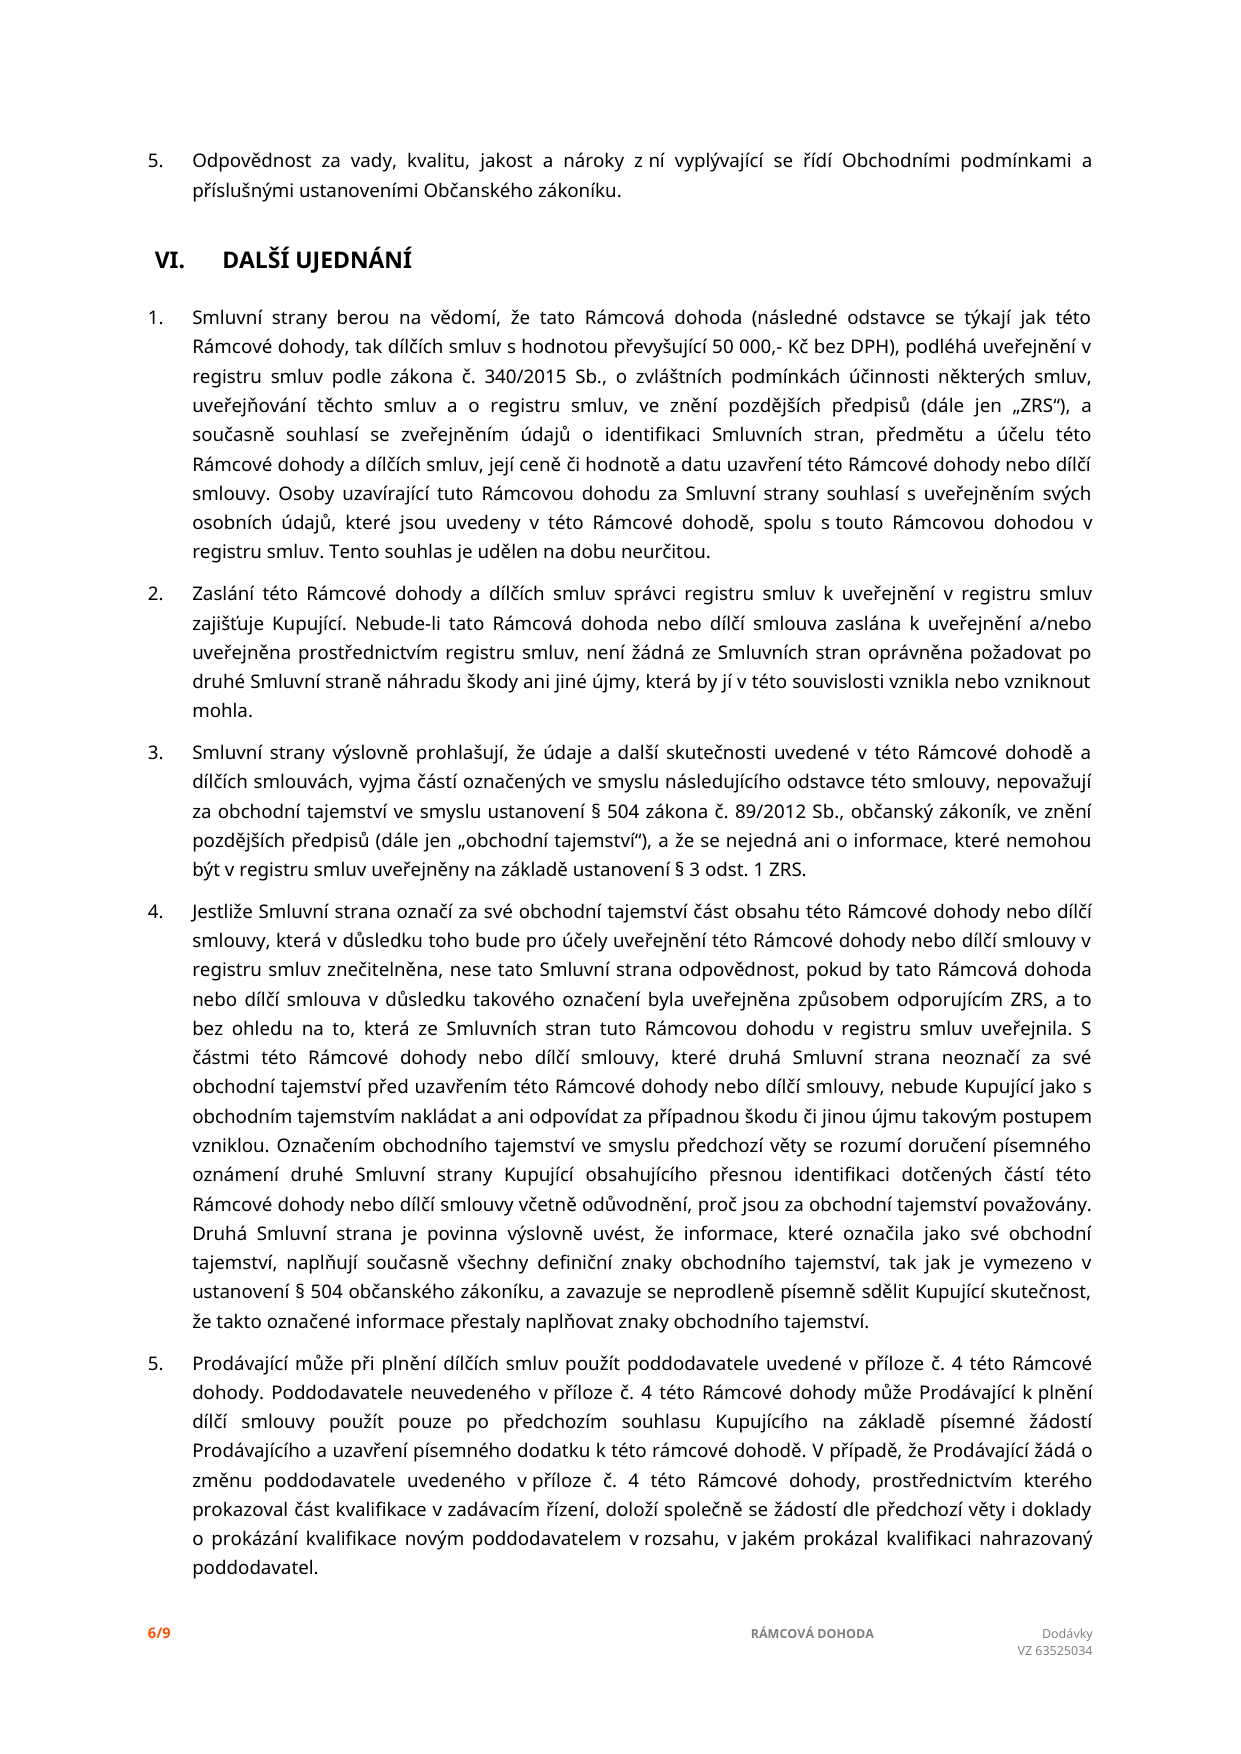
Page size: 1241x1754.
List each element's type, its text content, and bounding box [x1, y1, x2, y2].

list DALŠÍ UJEDNÁNÍ [185, 244, 1093, 275]
list Jestliže Smluvní strana označí za své obchodní tajemství část obsahu této Rámcové dohody nebo dílčí smlouvy, která v důsledku toho bude pro účely uveřejnění této Rámcové dohody nebo dílčí smlouvy v registru smluv znečitelněna, nese tato Smluvní strana odpovědnost, pokud by tato Rámcová dohoda nebo dílčí smlouva v důsledku takového označení byla uveřejněna způsobem odporujícím ZRS, a to bez ohledu na to, která ze Smluvních stran tuto Rámcovou dohodu v registru smluv uveřejnila. S částmi této Rámcové dohody nebo dílčí smlouvy, které druhá Smluvní strana neoznačí za své obchodní tajemství před uzavřením této Rámcové dohody nebo dílčí smlouvy, nebude Kupující jako s obchodním tajemstvím nakládat a ani odpovídat za případnou škodu či jinou újmu takovým postupem vzniklou. Označením obchodního tajemství ve smyslu předchozí věty se rozumí doručení písemného oznámení druhé Smluvní strany Kupující obsahujícího přesnou identifikaci dotčených částí této Rámcové dohody nebo dílčí smlouvy včetně odůvodnění, proč jsou za obchodní tajemství považovány. Druhá Smluvní strana je povinna výslovně uvést, že informace, které označila jako své obchodní tajemství, naplňují současně všechny definiční znaky obchodního tajemství, tak jak je vymezeno v ustanovení § 504 občanského zákoníku, a zavazuje se neprodleně písemně sdělit Kupující skutečnost, že takto označené informace přestaly naplňovat znaky obchodního tajemství. [148, 898, 1093, 1333]
list Smluvní strany berou na vědomí, že tato Rámcová dohoda (následné odstavce se týkají jak této Rámcové dohody, tak dílčích smluv s hodnotou převyšující 50 000,- Kč bez DPH), podléhá uveřejnění v registru smluv podle zákona č. 340/2015 Sb., o zvláštních podmínkách účinnosti některých smluv, uveřejňování těchto smluv a o registru smluv, ve znění pozdějších předpisů (dále jen „ZRS“), a současně souhlasí se zveřejněním údajů o identifikaci Smluvních stran, předmětu a účelu této Rámcové dohody a dílčích smluv, její ceně či hodnotě a datu uzavření této Rámcové dohody nebo dílčí smlouvy. Osoby uzavírající tuto Rámcovou dohodu za Smluvní strany souhlasí s uveřejněním svých osobních údajů, které jsou uvedeny v této Rámcové dohodě, spolu s touto Rámcovou dohodou v registru smluv. Tento souhlas je udělen na dobu neurčitou. [148, 304, 1093, 564]
list Odpovědnost za vady, kvalitu, jakost a nároky z ní vyplývající se řídí Obchodními podmínkami a příslušnými ustanoveními Občanského zákoníku. [148, 148, 1093, 202]
list Smluvní strany výslovně prohlašují, že údaje a další skutečnosti uvedené v této Rámcové dohodě a dílčích smlouvách, vyjma částí označených ve smyslu následujícího odstavce této smlouvy, nepovažují za obchodní tajemství ve smyslu ustanovení § 504 zákona č. 89/2012 Sb., občanský zákoník, ve znění pozdějších předpisů (dále jen „obchodní tajemství“), a že se nejedná ani o informace, které nemohou být v registru smluv uveřejněny na základě ustanovení § 3 odst. 1 ZRS. [148, 739, 1093, 882]
list Prodávající může při plnění dílčích smluv použít poddodavatele uvedené v příloze č. 4 této Rámcové dohody. Poddodavatele neuvedeného v příloze č. 4 této Rámcové dohody může Prodávající k plnění dílčí smlouvy použít pouze po předchozím souhlasu Kupujícího na základě písemné žádostí Prodávajícího a uzavření písemného dodatku k této rámcové dohodě. V případě, že Prodávající žádá o změnu poddodavatele uvedeného v příloze č. 4 této Rámcové dohody, prostřednictvím kterého prokazoval část kvalifikace v zadávacím řízení, doloží společně se žádostí dle předchozí věty i doklady o prokázání kvalifikace novým poddodavatelem v rozsahu, v jakém prokázal kvalifikaci nahrazovaný poddodavatel. [148, 1350, 1093, 1580]
list Zaslání této Rámcové dohody a dílčích smluv správci registru smluv k uveřejnění v registru smluv zajišťuje Kupující. Nebude-li tato Rámcová dohoda nebo dílčí smlouva zaslána k uveřejnění a/nebo uveřejněna prostřednictvím registru smluv, není žádná ze Smluvních stran oprávněna požadovat po druhé Smluvní straně náhradu škody ani jiné újmy, která by jí v této souvislosti vznikla nebo vzniknout mohla. [148, 581, 1093, 723]
